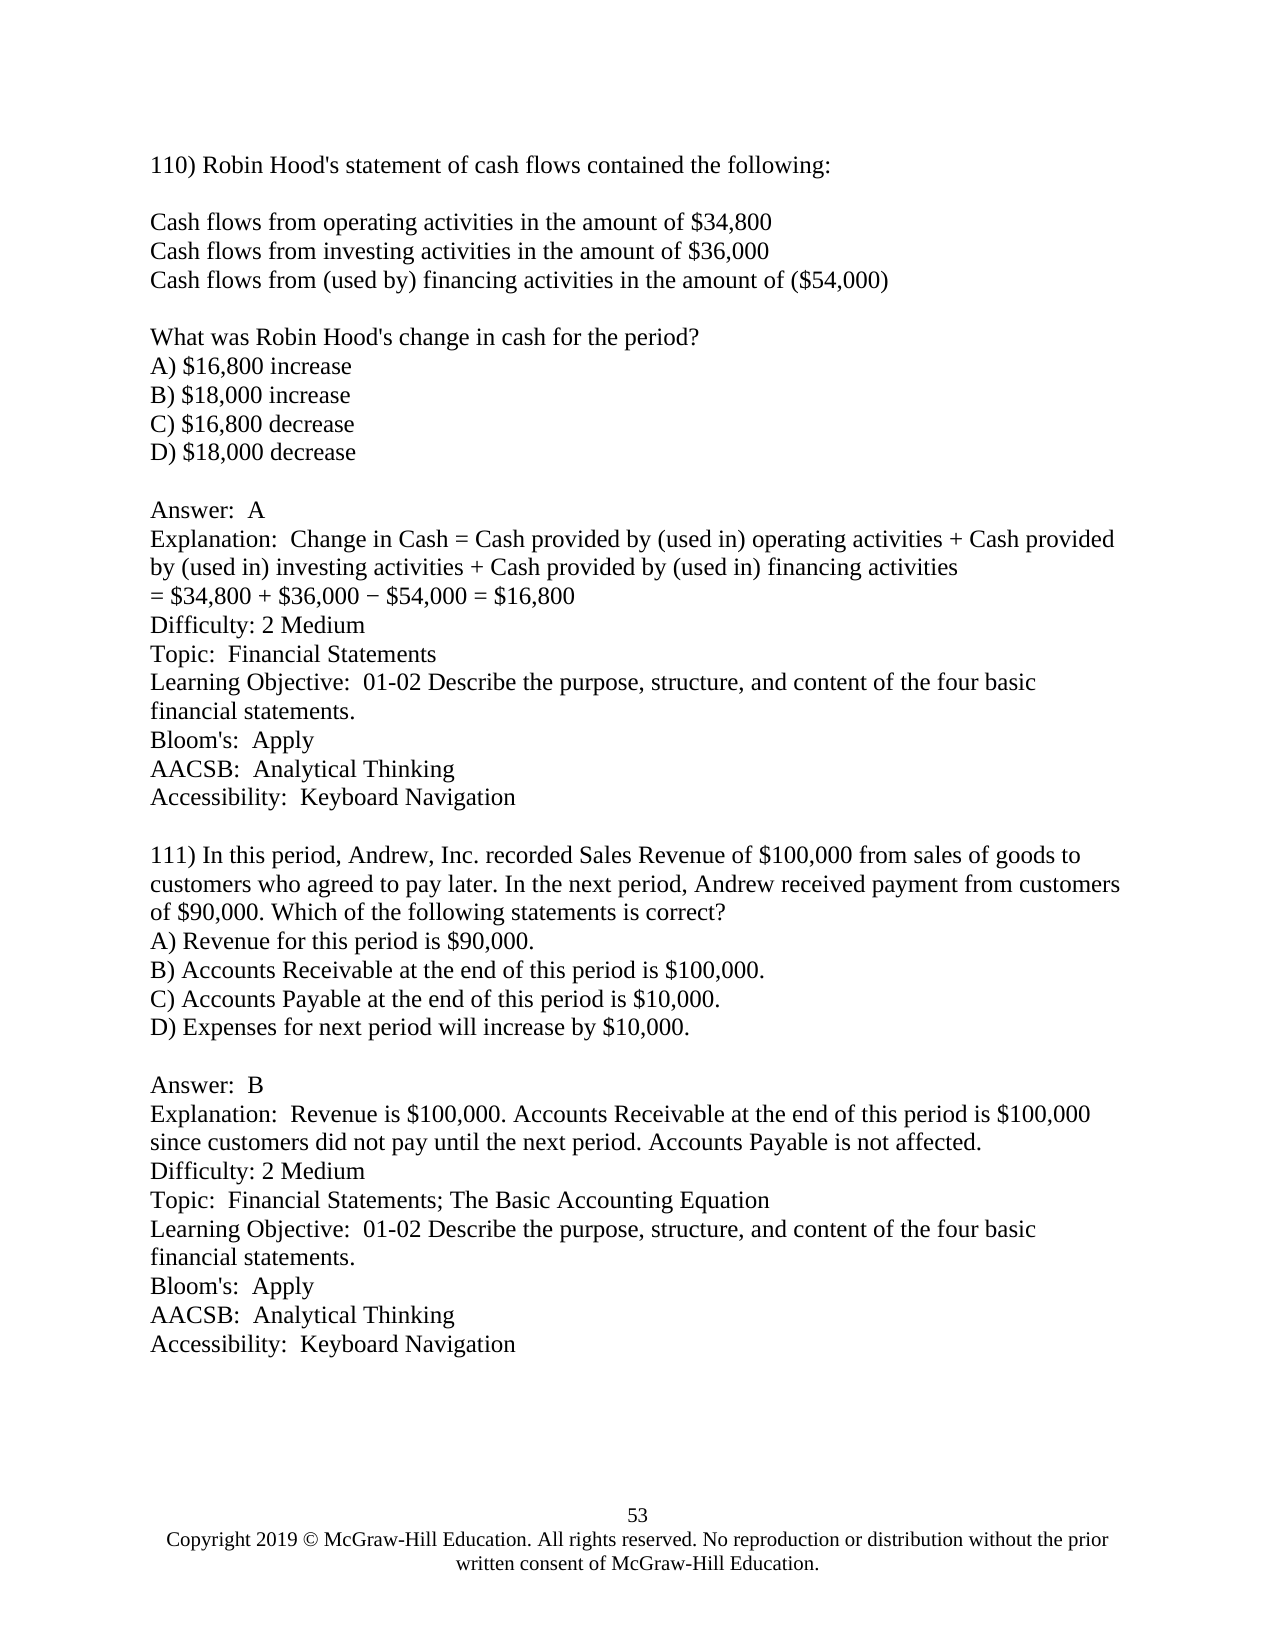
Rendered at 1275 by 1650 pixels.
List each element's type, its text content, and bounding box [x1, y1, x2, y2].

text Difficulty: 2 Medium [150, 610, 1125, 639]
text 110) Robin Hood's statement of cash flows contained the following: [150, 150, 1125, 179]
text AACSB: Analytical Thinking [150, 754, 1125, 782]
text 111) In this period, Andrew, Inc. recorded Sales Revenue of $100,000 from sales of goods to customers who agreed to pay later. In the next period, Andrew received payment from customers of $90,000. Which of the following statements is correct? [150, 840, 1125, 926]
text A) Revenue for this period is $90,000. [150, 926, 1125, 955]
text Cash flows from operating activities in the amount of $34,800 [150, 207, 1125, 236]
text A) $16,800 increase [150, 351, 1125, 380]
text Answer: B [150, 1070, 1125, 1099]
text Topic: Financial Statements; The Basic Accounting Equation [150, 1185, 1125, 1214]
text Bloom's: Apply [150, 725, 1125, 754]
text D) $18,000 decrease [150, 437, 1125, 466]
text = $34,800 + $36,000 − $54,000 = $16,800 [150, 581, 1125, 610]
text Accessibility: Keyboard Navigation [150, 1329, 1125, 1357]
text C) $16,800 decrease [150, 409, 1125, 437]
text B) Accounts Receivable at the end of this period is $100,000. [150, 955, 1125, 984]
text D) Expenses for next period will increase by $10,000. [150, 1012, 1125, 1041]
text AACSB: Analytical Thinking [150, 1300, 1125, 1329]
text Difficulty: 2 Medium [150, 1156, 1125, 1185]
text Cash flows from (used by) financing activities in the amount of ($54,000) [150, 265, 1125, 294]
text Learning Objective: 01-02 Describe the purpose, structure, and content of the four basic financial statements. [150, 667, 1125, 725]
text What was Robin Hood's change in cash for the period? [150, 322, 1125, 351]
text Topic: Financial Statements [150, 639, 1125, 667]
text C) Accounts Payable at the end of this period is $10,000. [150, 984, 1125, 1012]
text B) $18,000 increase [150, 380, 1125, 409]
text Learning Objective: 01-02 Describe the purpose, structure, and content of the four basic financial statements. [150, 1214, 1125, 1271]
text Explanation: Revenue is $100,000. Accounts Receivable at the end of this period is $100,000 since customers did not pay until the next period. Accounts Payable is not affected. [150, 1099, 1125, 1156]
text Cash flows from investing activities in the amount of $36,000 [150, 236, 1125, 265]
text Accessibility: Keyboard Navigation [150, 782, 1125, 811]
text Explanation: Change in Cash = Cash provided by (used in) operating activities + Cash provided by (used in) investing activities + Cash provided by (used in) financing activities [150, 524, 1125, 581]
text Answer: A [150, 495, 1125, 524]
text Bloom's: Apply [150, 1271, 1125, 1300]
